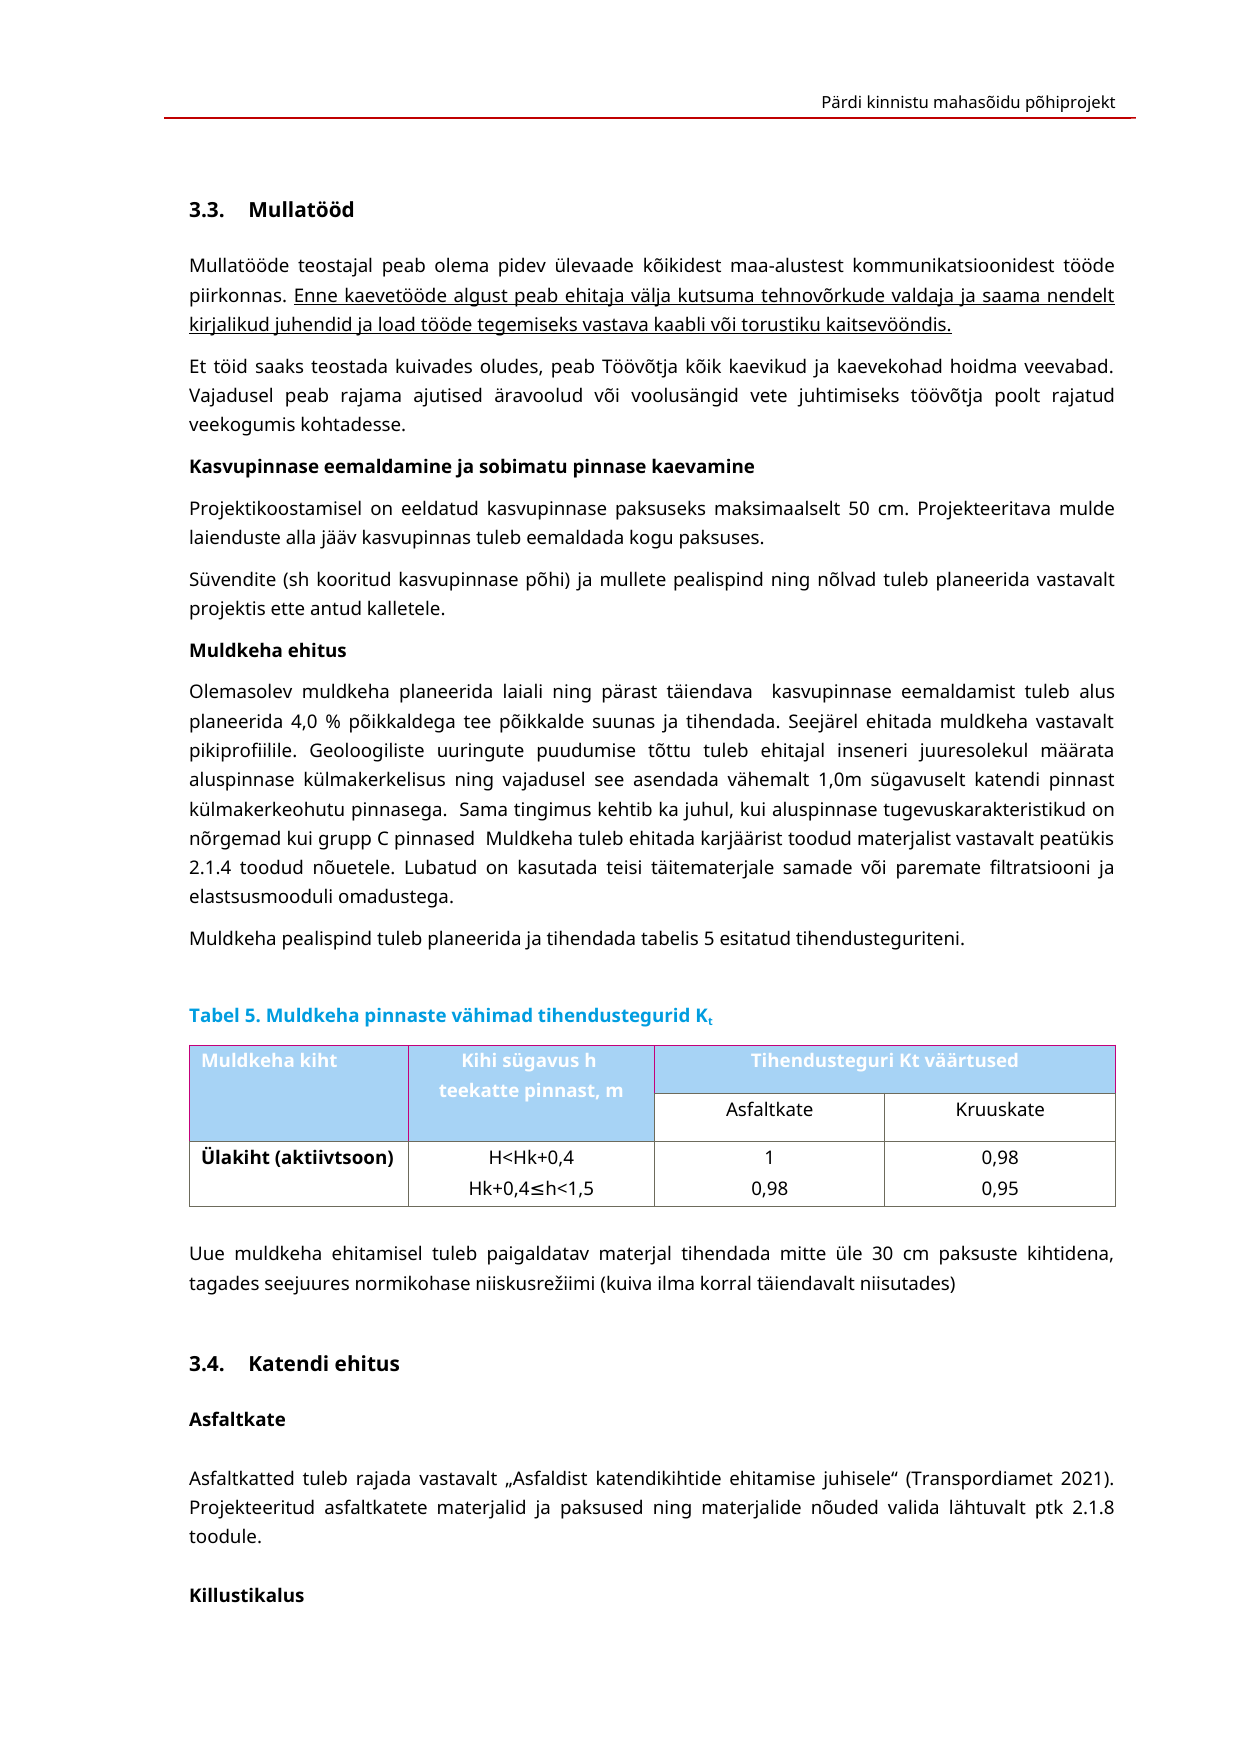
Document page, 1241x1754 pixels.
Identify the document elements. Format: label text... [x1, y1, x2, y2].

text Asfaltkate [189, 1407, 1116, 1432]
text Uue muldkeha ehitamisel tuleb paigaldatav materjal tihendada mitte üle 30 cm paksuste kihtidena, tagades seejuures normikohase niiskusrežiimi (kuiva ilma korral täiendavalt niisutades) [189, 1241, 1116, 1295]
table_header Muldkeha kiht [190, 1046, 408, 1141]
text Kasvupinnase eemaldamine ja sobimatu pinnase kaevamine [189, 453, 1116, 479]
subtitle Mullatööd [189, 195, 1116, 223]
text Süvendite (sh kooritud kasvupinnase põhi) ja mullete pealispind ning nõlvad tuleb planeerida vastavalt projektis ette antud kalletele. [189, 566, 1116, 621]
table_header Tihendusteguri Kt väärtused [655, 1046, 1115, 1093]
table_cell 0,98 0,95 [885, 1142, 1115, 1206]
subtitle Katendi ehitus [189, 1349, 1116, 1378]
text Et töid saaks teostada kuivades oludes, peab Töövõtja kõik kaevikud ja kaevekohad hoidma veevabad. Vajadusel peab rajama ajutised äravoolud või voolusängid vete juhtimiseks töövõtja poolt rajatud veekogumis kohtadesse. [189, 353, 1116, 437]
text Killustikalus [189, 1582, 1116, 1608]
text Projektikoostamisel on eeldatud kasvupinnase paksuseks maksimaalselt 50 cm. Projekteeritava mulde laienduste alla jääv kasvupinnas tuleb eemaldada kogu paksuses. [189, 495, 1116, 550]
text Mullatööde teostajal peab olema pidev ülevaade kõikidest maa-alustest kommunikatsioonidest tööde piirkonnas. Enne kaevetööde algust peab ehitaja välja kutsuma tehnovõrkude valdaja ja saama nendelt kirjalikud juhendid ja load tööde tegemiseks vastava kaabli või torustiku kaitsevööndis. [189, 253, 1116, 337]
text Tabel 5. Muldkeha pinnaste vähimad tihendustegurid Kt [189, 1003, 1116, 1028]
table_cell Asfaltkate [655, 1094, 884, 1141]
table_cell H<Hk+0,4 Hk+0,4≤h<1,5 [409, 1142, 654, 1206]
table_cell Ülakiht (aktiivtsoon) [190, 1142, 408, 1206]
text Asfaltkatted tuleb rajada vastavalt „Asfaldist katendikihtide ehitamise juhisele“ (Transpordiamet 2021). Projekteeritud asfaltkatete materjalid ja paksused ning materjalide nõuded valida lähtuvalt ptk 2.1.8 toodule. [189, 1465, 1116, 1549]
text Olemasolev muldkeha planeerida laiali ning pärast täiendava kasvupinnase eemaldamist tuleb alus planeerida 4,0 % põikkaldega tee põikkalde suunas ja tihendada. Seejärel ehitada muldkeha vastavalt pikiprofiilile. Geoloogiliste uuringute puudumise tõttu tuleb ehitajal inseneri juuresolekul määrata aluspinnase külmakerkelisus ning vajadusel see asendada vähemalt 1,0m sügavuselt katendi pinnast külmakerkeohutu pinnasega. Sama tingimus kehtib ka juhul, kui aluspinnase tugevuskarakteristikud on nõrgemad kui grupp C pinnased Muldkeha tuleb ehitada karjäärist toodud materjalist vastavalt peatükis 2.1.4 toodud nõuetele. Lubatud on kasutada teisi täitematerjale samade või paremate filtratsiooni ja elastsusmooduli omadustega. [189, 679, 1116, 909]
table_header Kihi sügavus h teekatte pinnast, m [409, 1046, 654, 1141]
text Muldkeha pealispind tuleb planeerida ja tihendada tabelis 5 esitatud tihendusteguriteni. [189, 926, 1116, 951]
table_cell 1 0,98 [655, 1142, 884, 1206]
table_cell Kruuskate [885, 1094, 1115, 1141]
text Muldkeha ehitus [189, 637, 1116, 663]
